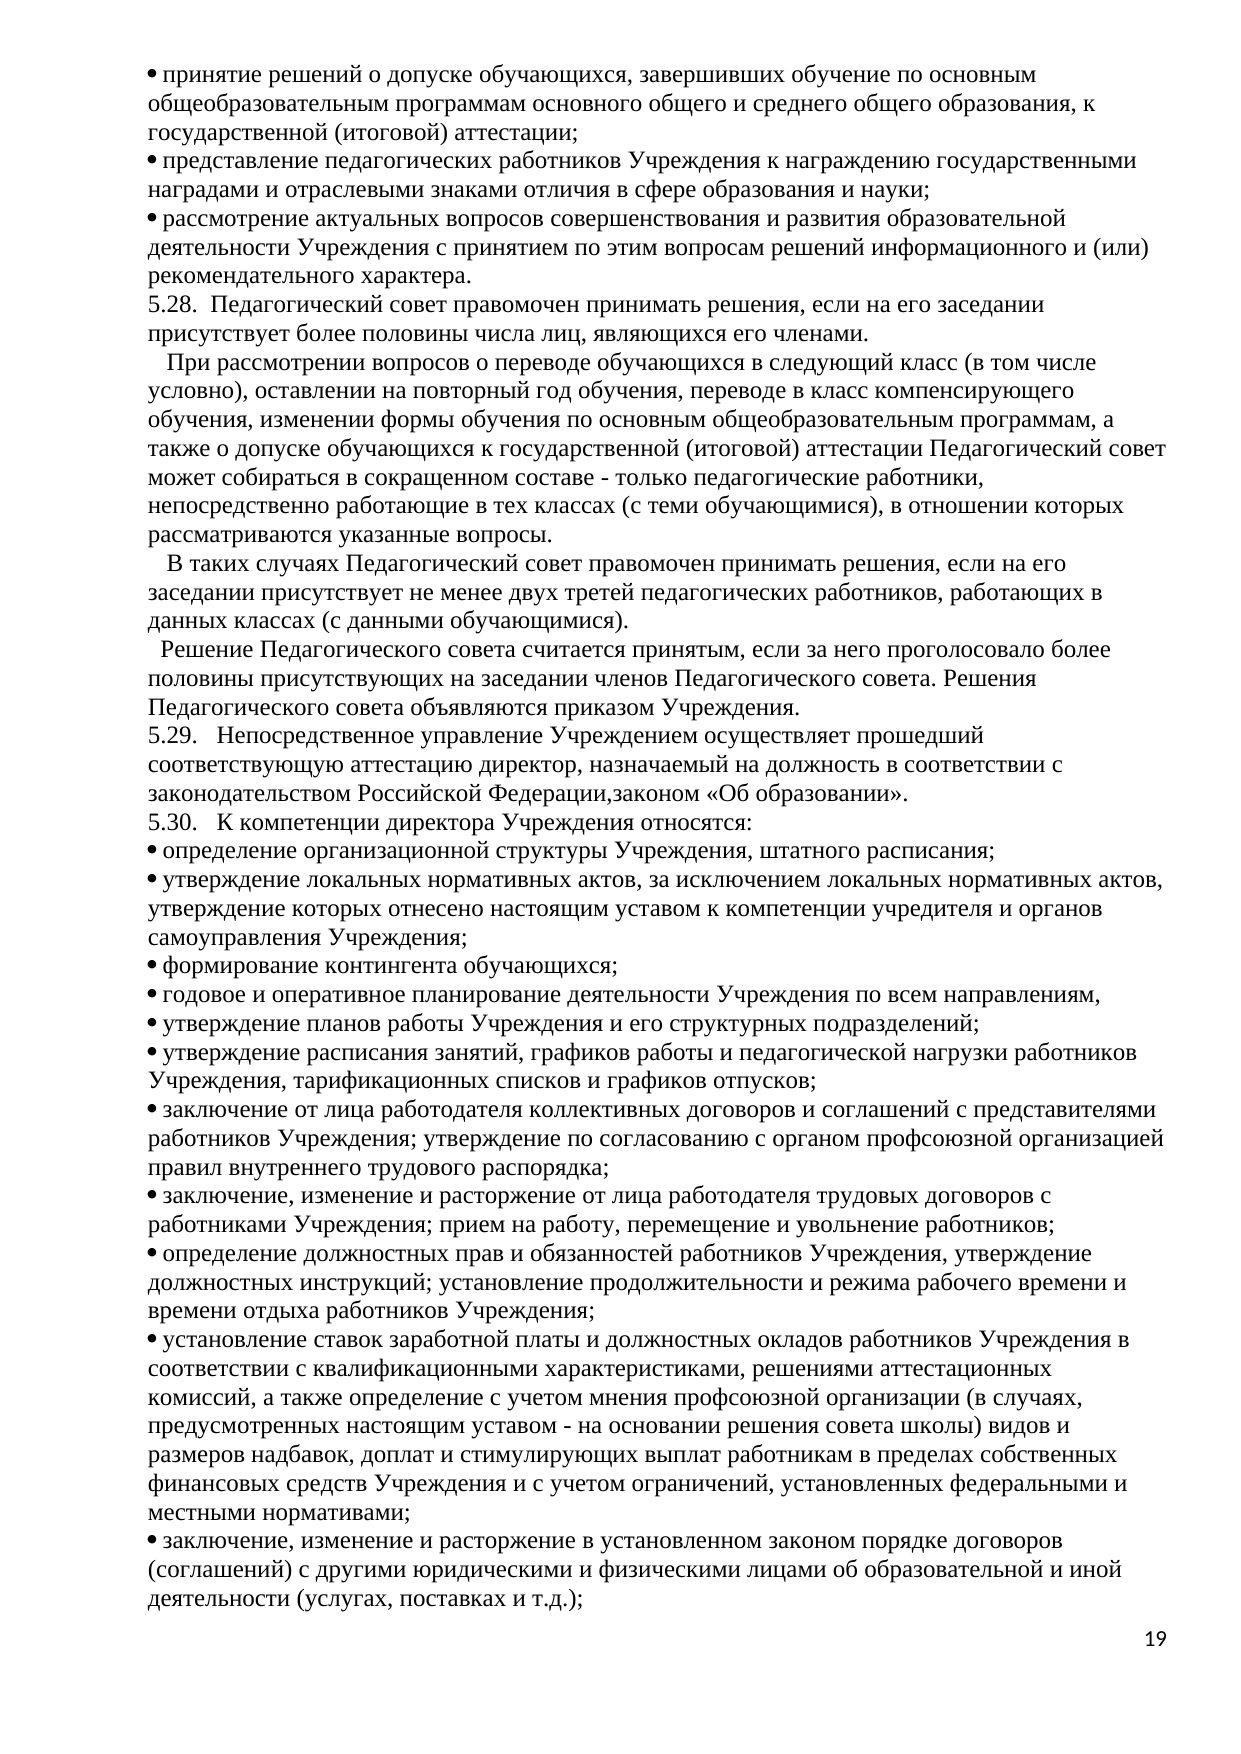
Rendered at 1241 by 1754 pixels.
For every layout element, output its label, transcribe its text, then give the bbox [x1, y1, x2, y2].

list заключение, изменение и расторжение в установленном законом порядке договоров (соглашений) с другими юридическими и физическими лицами об образовательной и иной деятельности (услугах, поставках и т.д.); [148, 1525, 1167, 1612]
list рассмотрение актуальных вопросов совершенствования и развития образовательной деятельности Учреждения с принятием по этим вопросам решений информационного и (или) рекомендательного характера. [148, 203, 1167, 289]
list принятие решений о допуске обучающихся, завершивших обучение по основным общеобразовательным программам основного общего и среднего общего образования, к государственной (итоговой) аттестации; [148, 59, 1167, 145]
list определение организационной структуры Учреждения, штатного расписания; [148, 835, 1167, 864]
text 5.29. Непосредственное управление Учреждением осуществляет прошедший соответствующую аттестацию директор, назначаемый на должность в соответствии с законодательством Российской Федерации,законом «Об образовании». [148, 720, 1167, 807]
list формирование контингента обучающихся; [148, 950, 1167, 979]
list определение должностных прав и обязанностей работников Учреждения, утверждение должностных инструкций; установление продолжительности и режима рабочего времени и времени отдыха работников Учреждения; [148, 1238, 1167, 1324]
list заключение, изменение и расторжение от лица работодателя трудовых договоров с работниками Учреждения; прием на работу, перемещение и увольнение работников; [148, 1180, 1167, 1238]
text 5.28. Педагогический совет правомочен принимать решения, если на его заседании присутствует более половины числа лиц, являющихся его членами. [148, 289, 1167, 347]
list установление ставок заработной платы и должностных окладов работников Учреждения в соответствии с квалификационными характеристиками, решениями аттестационных комиссий, а также определение с учетом мнения профсоюзной организации (в случаях, предусмотренных настоящим уставом - на основании решения совета школы) видов и размеров надбавок, доплат и стимулирующих выплат работникам в пределах собственных финансовых средств Учреждения и с учетом ограничений, установленных федеральными и местными нормативами; [148, 1324, 1167, 1525]
list заключение от лица работодателя коллективных договоров и соглашений с представителями работников Учреждения; утверждение по согласованию с органом профсоюзной организацией правил внутреннего трудового распорядка; [148, 1094, 1167, 1180]
list представление педагогических работников Учреждения к награждению государственными наградами и отраслевыми знаками отличия в сфере образования и науки; [148, 145, 1167, 203]
list утверждение расписания занятий, графиков работы и педагогической нагрузки работников Учреждения, тарификационных списков и графиков отпусков; [148, 1037, 1167, 1094]
text 5.30. К компетенции директора Учреждения относятся: [148, 807, 1167, 835]
list годовое и оперативное планирование деятельности Учреждения по всем направлениям, [148, 979, 1167, 1008]
list утверждение локальных нормативных актов, за исключением локальных нормативных актов, утверждение которых отнесено настоящим уставом к компетенции учредителя и органов самоуправления Учреждения; [148, 864, 1167, 950]
text Решение Педагогического совета считается принятым, если за него проголосовало более половины присутствующих на заседании членов Педагогического совета. Решения Педагогического совета объявляются приказом Учреждения. [148, 634, 1167, 720]
text В таких случаях Педагогический совет правомочен принимать решения, если на его заседании присутствует не менее двух третей педагогических работников, работающих в данных классах (с данными обучающимися). [148, 548, 1167, 634]
list утверждение планов работы Учреждения и его структурных подразделений; [148, 1008, 1167, 1037]
text При рассмотрении вопросов о переводе обучающихся в следующий класс (в том числе условно), оставлении на повторный год обучения, переводе в класс компенсирующего обучения, изменении формы обучения по основным общеобразовательным программам, а также о допуске обучающихся к государственной (итоговой) аттестации Педагогический совет может собираться в сокращенном составе - только педагогические работники, непосредственно работающие в тех классах (с теми обучающимися), в отношении которых рассматриваются указанные вопросы. [148, 347, 1167, 548]
